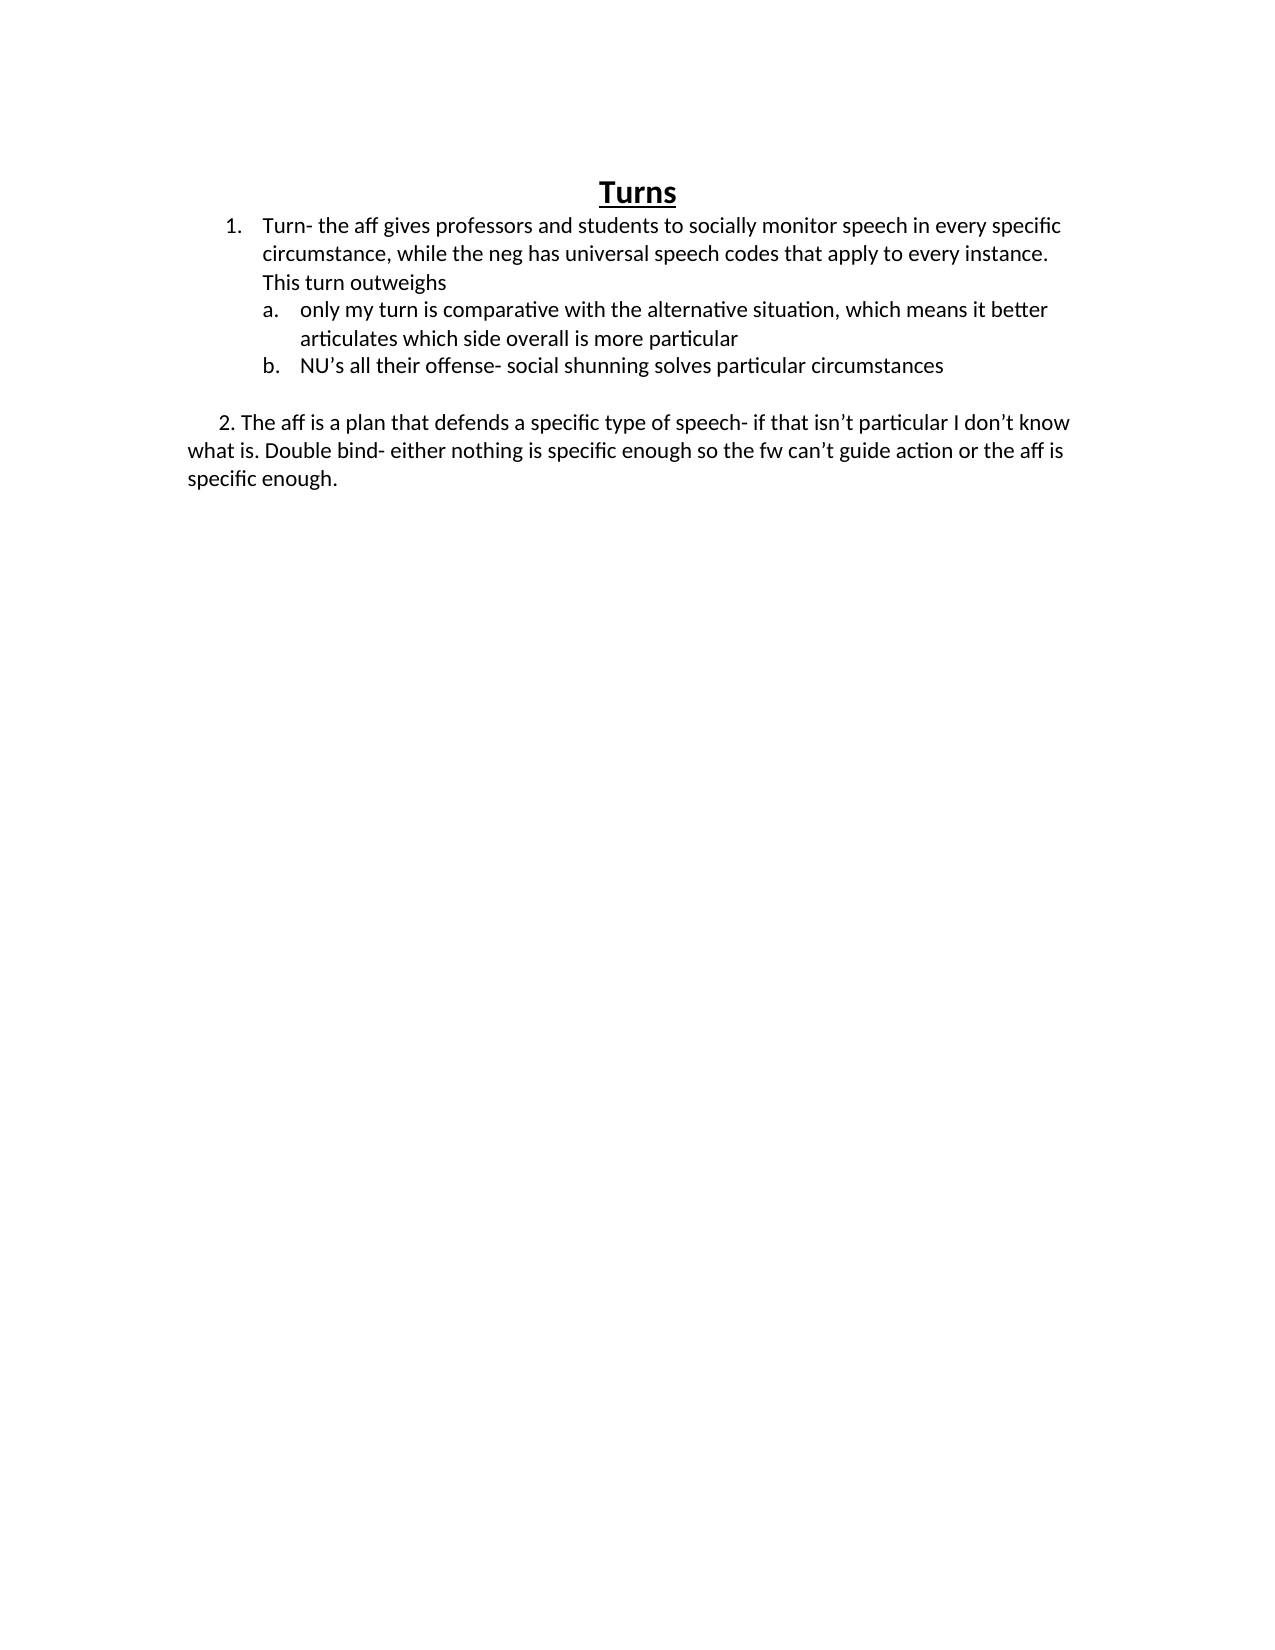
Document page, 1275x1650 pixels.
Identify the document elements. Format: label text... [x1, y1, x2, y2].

list only my turn is comparative with the alternative situation, which means it better articulates which side overall is more particular [262, 296, 1087, 352]
list This turn outweighs [262, 268, 1087, 296]
subtitle Turns [187, 171, 1087, 212]
text 2. The aff is a plan that defends a specific type of speech- if that isn’t particular I don’t know what is. Double bind- either nothing is specific enough so the fw can’t guide action or the aff is specific enough. [187, 408, 1087, 492]
list Turn- the aff gives professors and students to socially monitor speech in every specific circumstance, while the neg has universal speech codes that apply to every instance. [225, 212, 1087, 268]
list NU’s all their offense- social shunning solves particular circumstances [262, 352, 1087, 380]
